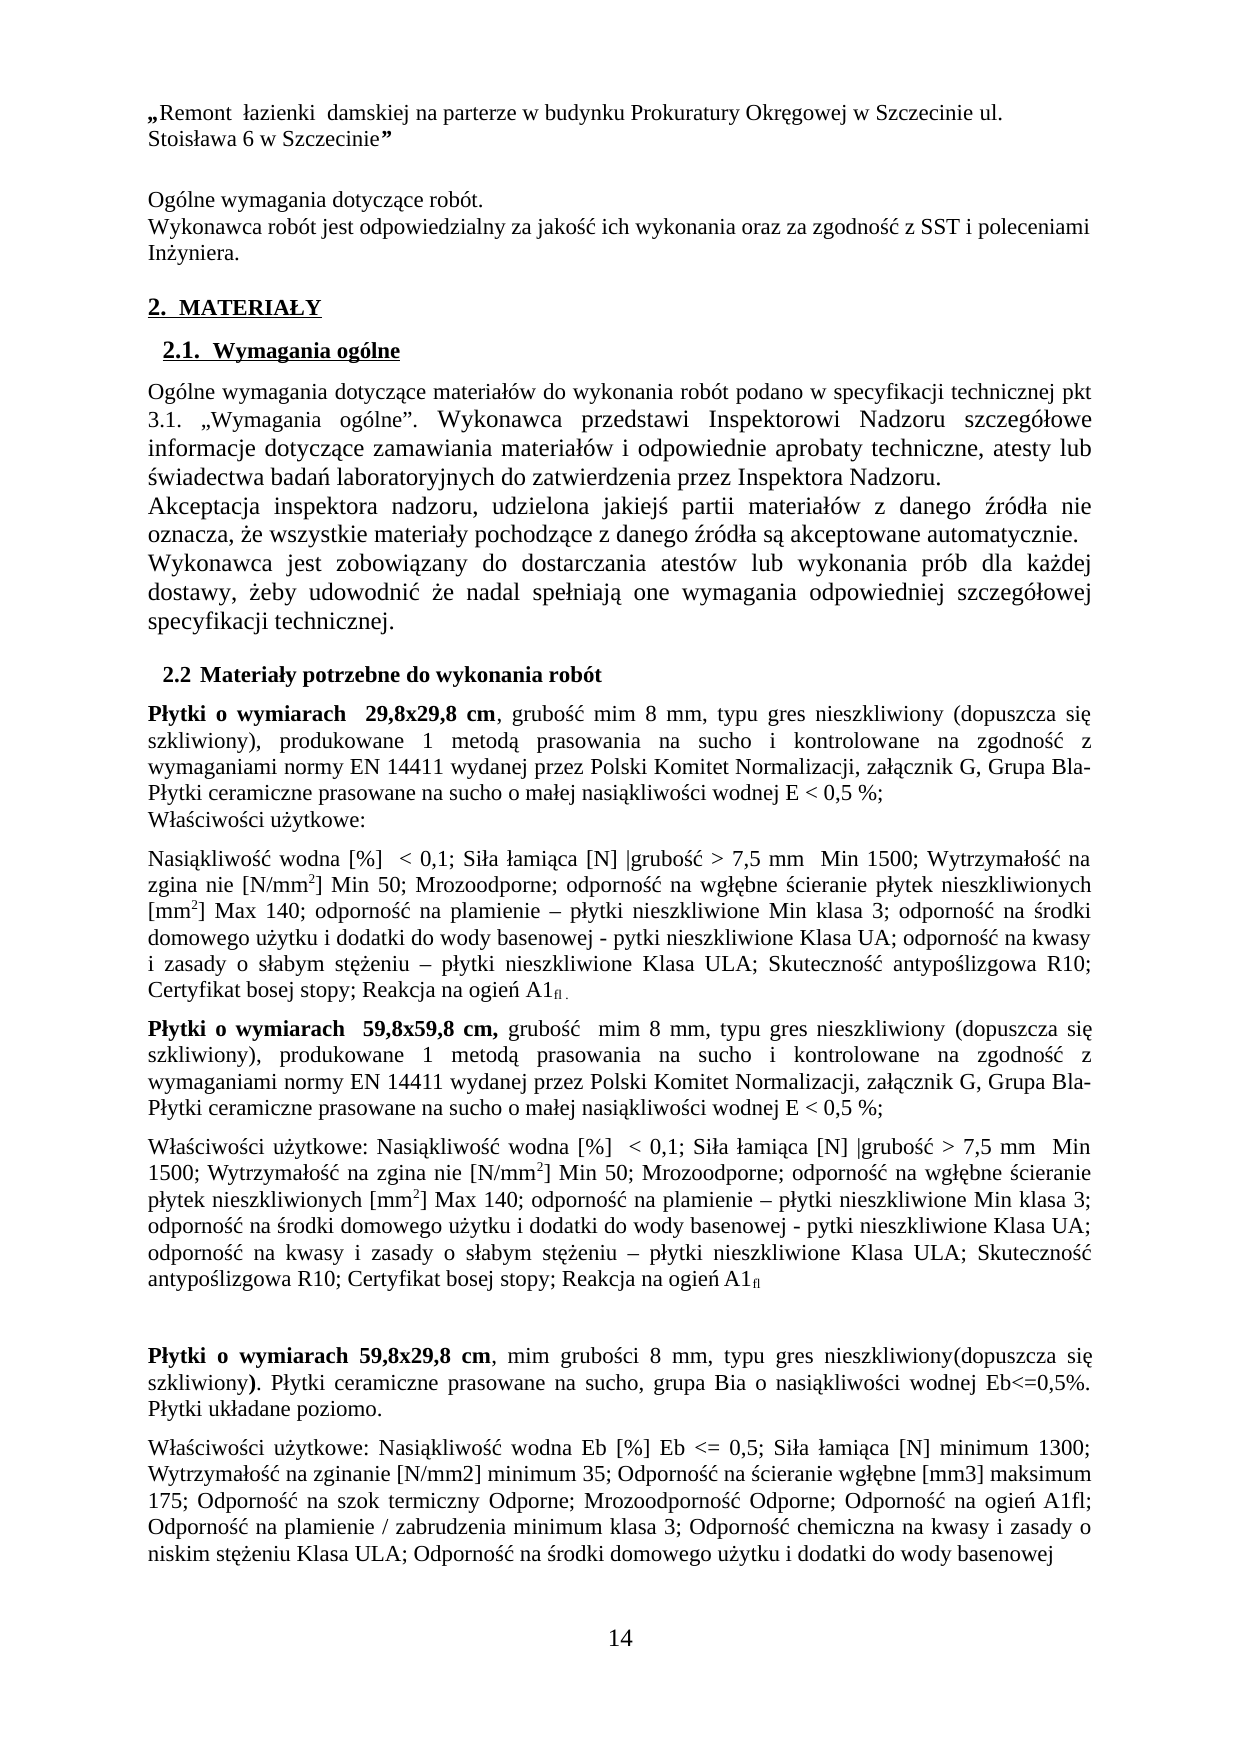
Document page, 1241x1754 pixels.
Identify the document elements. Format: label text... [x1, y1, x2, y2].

text Właściwości użytkowe: Nasiąkliwość wodna [%] < 0,1; Siła łamiąca [N] |grubość > 7,5 mm Min 1500; Wytrzymałość na zgina nie [N/mm2] Min 50; Mrozoodporne; odporność na wgłębne ścieranie płytek nieszkliwionych [mm2] Max 140; odporność na plamienie – płytki nieszkliwione Min klasa 3; odporność na środki domowego użytku i dodatki do wody basenowej - pytki nieszkliwione Klasa UA; odporność na kwasy i zasady o słabym stężeniu – płytki nieszkliwione Klasa ULA; Skuteczność antypoślizgowa R10; Certyfikat bosej stopy; Reakcja na ogień A1fl [148, 1133, 1093, 1291]
text Wymagania ogólne [162, 335, 1093, 364]
text Akceptacja inspektora nadzoru, udzielona jakiejś partii materiałów z danego źródła nie oznacza, że wszystkie materiały pochodzące z danego źródła są akceptowane automatycznie. [148, 491, 1093, 548]
text Płytki o wymiarach 59,8x59,8 cm, grubość mim 8 mm, typu gres nieszkliwiony (dopuszcza się szkliwiony), produkowane 1 metodą prasowania na sucho i kontrolowane na zgodność z wymaganiami normy EN 14411 wydanej przez Polski Komitet Normalizacji, załącznik G, Grupa Bla-Płytki ceramiczne prasowane na sucho o małej nasiąkliwości wodnej E < 0,5 %; [148, 1015, 1093, 1121]
text MATERIAŁY [148, 292, 1093, 321]
text Ogólne wymagania dotyczące robót. [148, 186, 1093, 213]
text Ogólne wymagania dotyczące materiałów do wykonania robót podano w specyfikacji technicznej pkt 3.1. „Wymagania ogólne”. Wykonawca przedstawi Inspektorowi Nadzoru szczegółowe informacje dotyczące zamawiania materiałów i odpowiednie aprobaty techniczne, atesty lub świadectwa badań laboratoryjnych do zatwierdzenia przez Inspektora Nadzoru. [148, 378, 1093, 491]
list Materiały potrzebne do wykonania robót [162, 661, 1093, 687]
text Nasiąkliwość wodna [%] < 0,1; Siła łamiąca [N] |grubość > 7,5 mm Min 1500; Wytrzymałość na zgina nie [N/mm2] Min 50; Mrozoodporne; odporność na wgłębne ścieranie płytek nieszkliwionych [mm2] Max 140; odporność na plamienie – płytki nieszkliwione Min klasa 3; odporność na środki domowego użytku i dodatki do wody basenowej - pytki nieszkliwione Klasa UA; odporność na kwasy i zasady o słabym stężeniu – płytki nieszkliwione Klasa ULA; Skuteczność antypoślizgowa R10; Certyfikat bosej stopy; Reakcja na ogień A1fl . [148, 844, 1093, 1003]
text Właściwości użytkowe: Nasiąkliwość wodna Eb [%] Eb <= 0,5; Siła łamiąca [N] minimum 1300; Wytrzymałość na zginanie [N/mm2] minimum 35; Odporność na ścieranie wgłębne [mm3] maksimum 175; Odporność na szok termiczny Odporne; Mrozoodporność Odporne; Odporność na ogień A1fl; Odporność na plamienie / zabrudzenia minimum klasa 3; Odporność chemiczna na kwasy i zasady o niskim stężeniu Klasa ULA; Odporność na środki domowego użytku i dodatki do wody basenowej [148, 1434, 1093, 1566]
text Wykonawca jest zobowiązany do dostarczania atestów lub wykonania prób dla każdej dostawy, żeby udowodnić że nadal spełniają one wymagania odpowiedniej szczegółowej specyfikacji technicznej. [148, 548, 1093, 634]
text Wykonawca robót jest odpowiedzialny za jakość ich wykonania oraz za zgodność z SST i poleceniami Inżyniera. [148, 213, 1093, 266]
list Płytki o wymiarach 29,8x29,8 cm, grubość mim 8 mm, typu gres nieszkliwiony (dopuszcza się szkliwiony), produkowane 1 metodą prasowania na sucho i kontrolowane na zgodność z wymaganiami normy EN 14411 wydanej przez Polski Komitet Normalizacji, załącznik G, Grupa Bla-Płytki ceramiczne prasowane na sucho o małej nasiąkliwości wodnej E < 0,5 %; [148, 700, 1093, 806]
text Płytki o wymiarach 59,8x29,8 cm, mim grubości 8 mm, typu gres nieszkliwiony(dopuszcza się szkliwiony). Płytki ceramiczne prasowane na sucho, grupa Bia o nasiąkliwości wodnej Eb<=0,5%. Płytki układane poziomo. [148, 1343, 1093, 1422]
text Właściwości użytkowe: [148, 806, 1093, 832]
